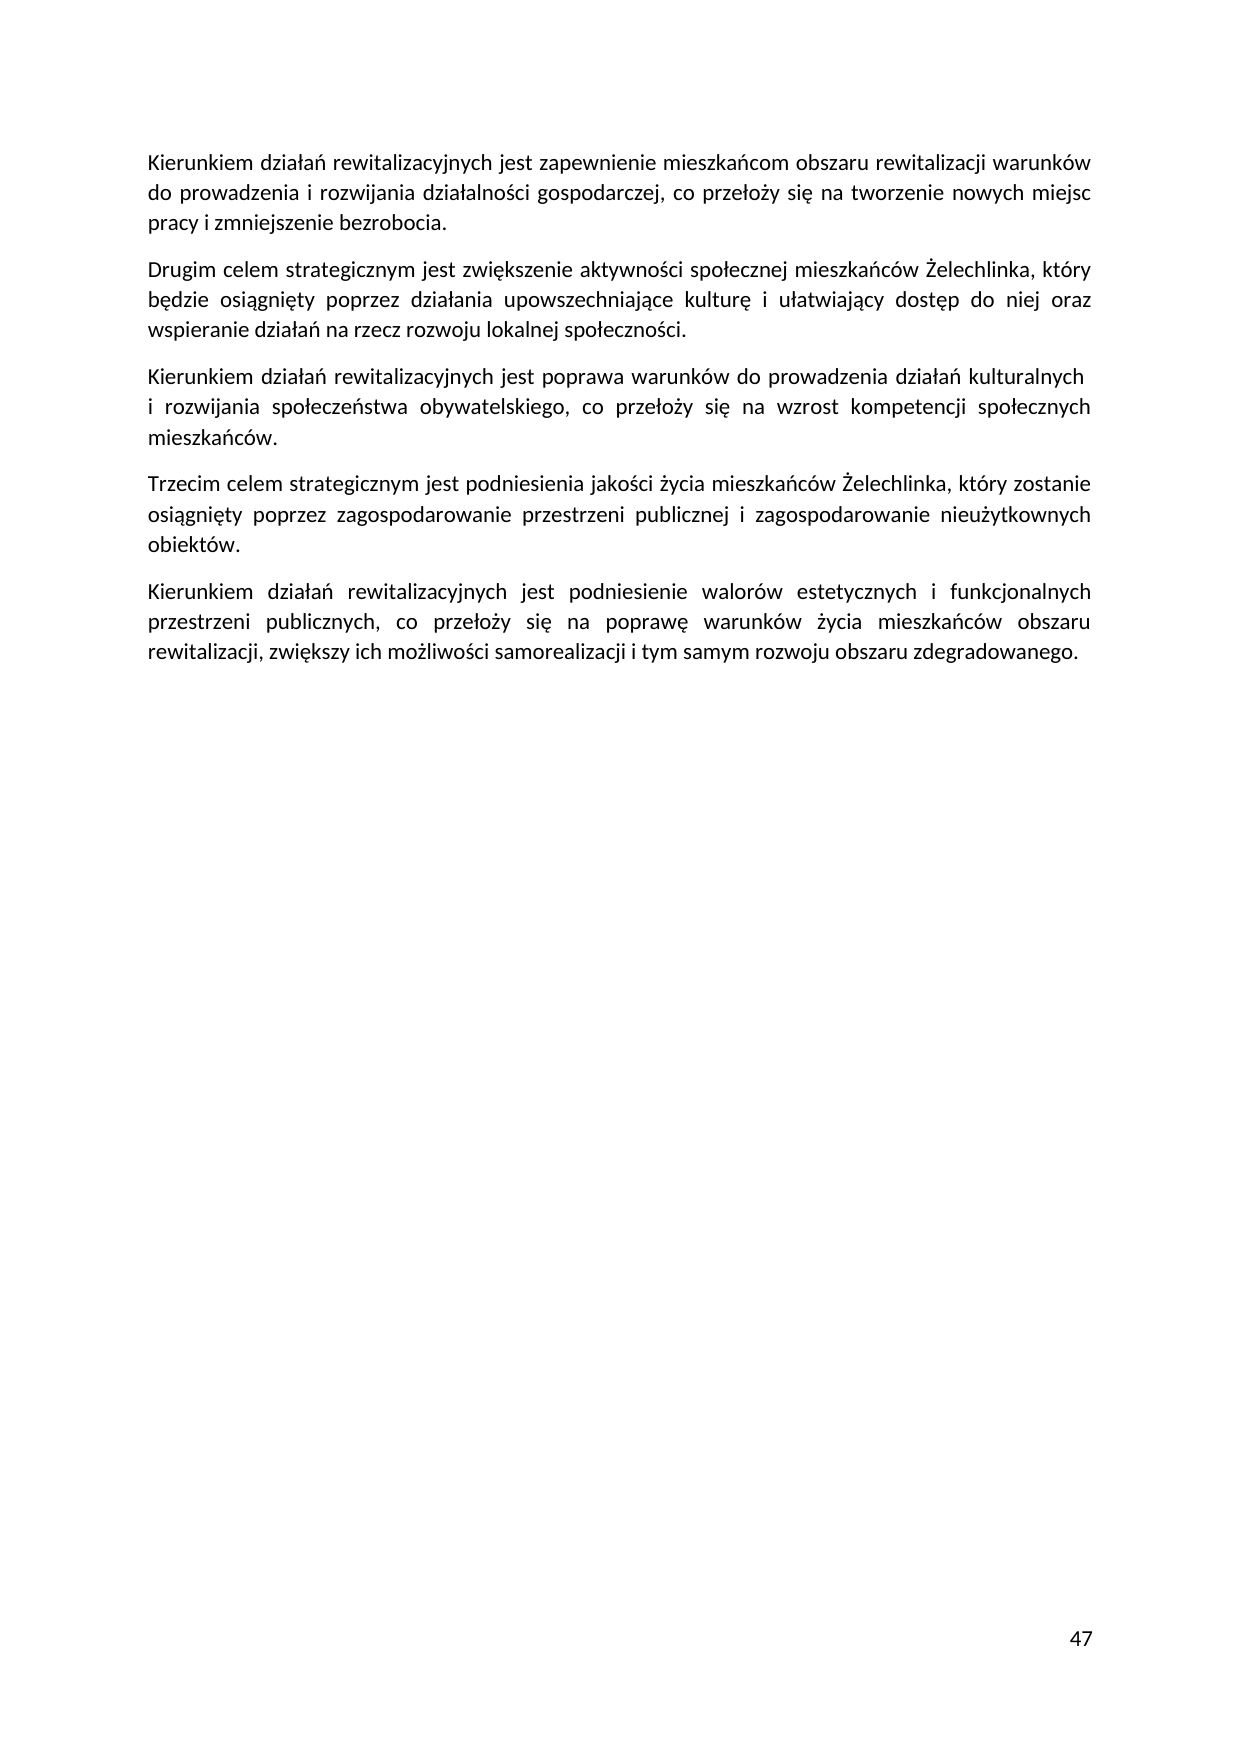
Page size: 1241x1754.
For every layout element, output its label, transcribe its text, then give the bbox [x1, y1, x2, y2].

text Drugim celem strategicznym jest zwiększenie aktywności społecznej mieszkańców Żelechlinka, który będzie osiągnięty poprzez działania upowszechniające kulturę i ułatwiający dostęp do niej oraz wspieranie działań na rzecz rozwoju lokalnej społeczności. [148, 255, 1093, 343]
text Kierunkiem działań rewitalizacyjnych jest poprawa warunków do prowadzenia działań kulturalnych i rozwijania społeczeństwa obywatelskiego, co przełoży się na wzrost kompetencji społecznych mieszkańców. [148, 362, 1093, 451]
text Trzecim celem strategicznym jest podniesienia jakości życia mieszkańców Żelechlinka, który zostanie osiągnięty poprzez zagospodarowanie przestrzeni publicznej i zagospodarowanie nieużytkownych obiektów. [148, 469, 1093, 558]
text Kierunkiem działań rewitalizacyjnych jest podniesienie walorów estetycznych i funkcjonalnych przestrzeni publicznych, co przełoży się na poprawę warunków życia mieszkańców obszaru rewitalizacji, zwiększy ich możliwości samorealizacji i tym samym rozwoju obszaru zdegradowanego. [148, 577, 1093, 665]
text Kierunkiem działań rewitalizacyjnych jest zapewnienie mieszkańcom obszaru rewitalizacji warunków do prowadzenia i rozwijania działalności gospodarczej, co przełoży się na tworzenie nowych miejsc pracy i zmniejszenie bezrobocia. [148, 148, 1093, 236]
